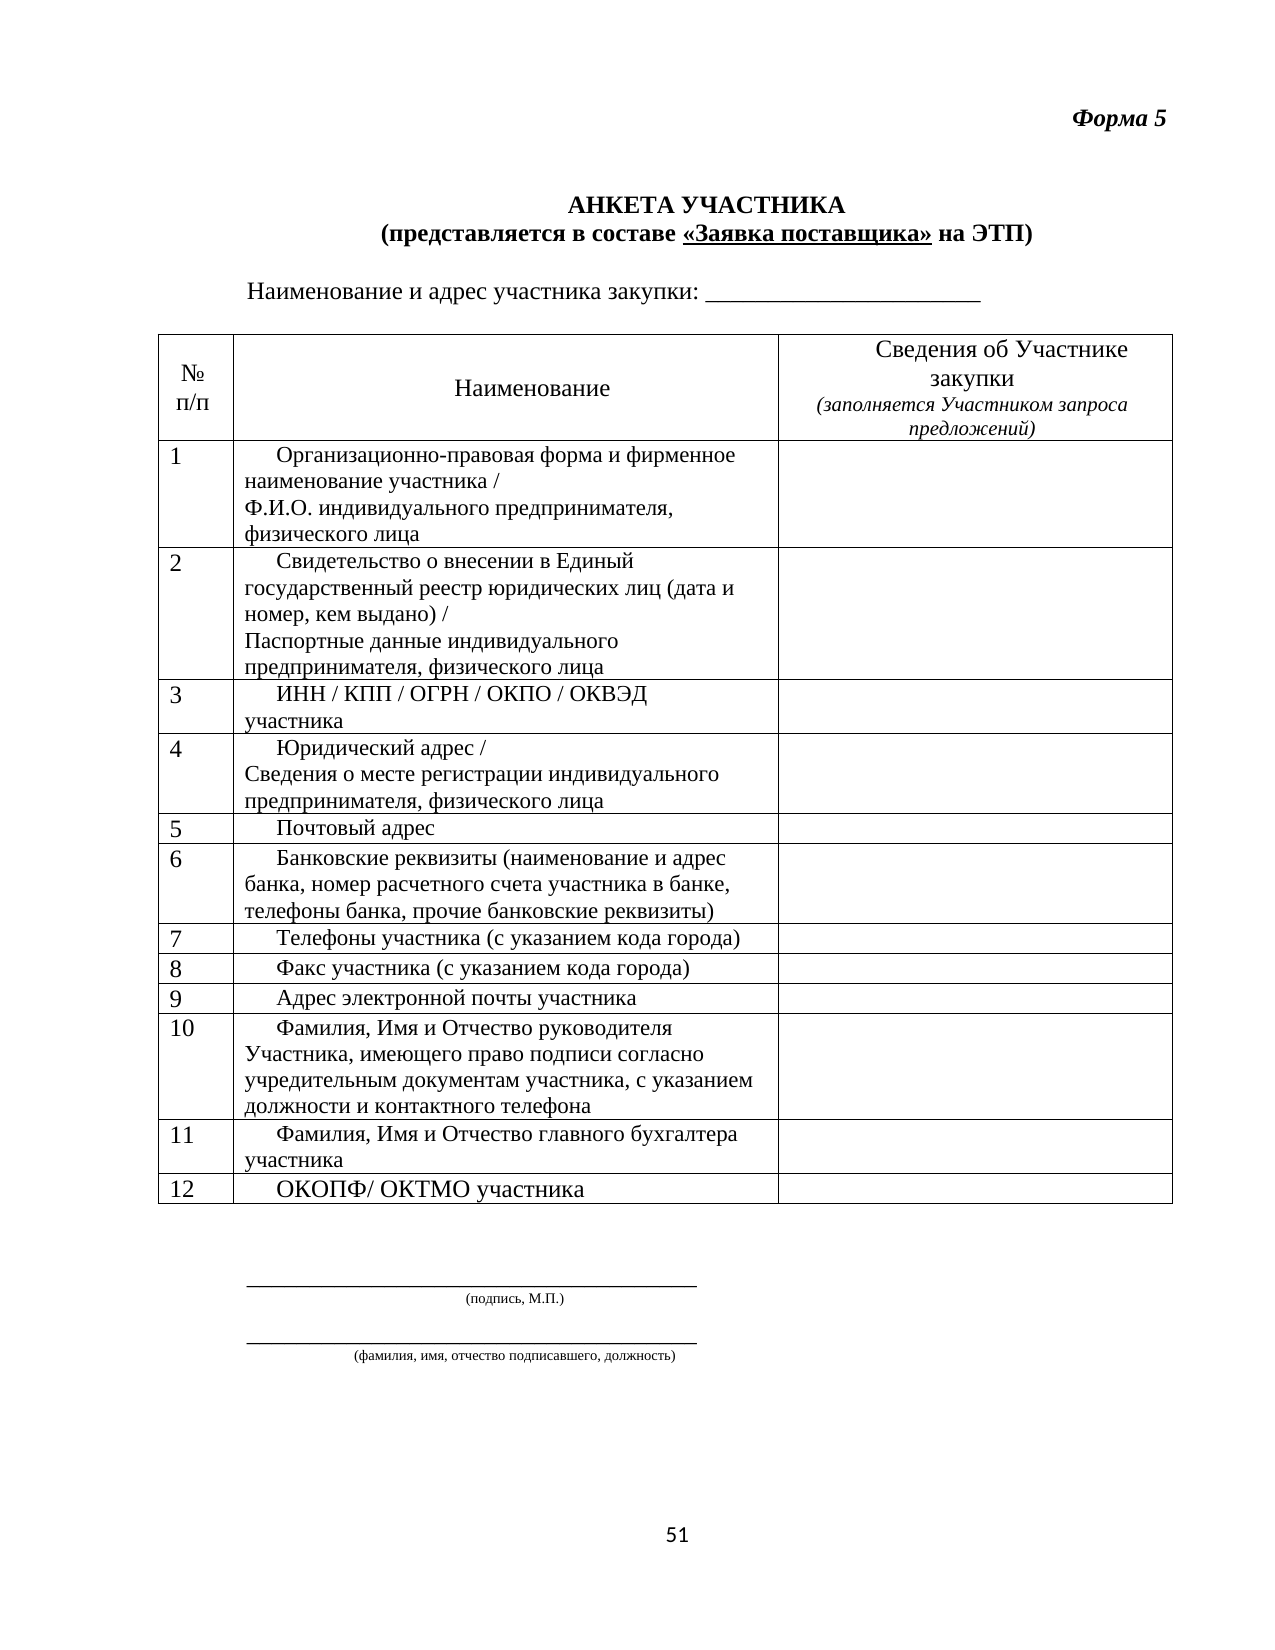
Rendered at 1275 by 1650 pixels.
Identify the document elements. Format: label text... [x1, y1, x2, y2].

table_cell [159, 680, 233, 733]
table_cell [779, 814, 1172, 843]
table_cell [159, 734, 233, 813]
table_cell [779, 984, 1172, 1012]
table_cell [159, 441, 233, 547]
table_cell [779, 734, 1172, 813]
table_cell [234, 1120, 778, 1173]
text (подпись, М.П.) [187, 1290, 783, 1318]
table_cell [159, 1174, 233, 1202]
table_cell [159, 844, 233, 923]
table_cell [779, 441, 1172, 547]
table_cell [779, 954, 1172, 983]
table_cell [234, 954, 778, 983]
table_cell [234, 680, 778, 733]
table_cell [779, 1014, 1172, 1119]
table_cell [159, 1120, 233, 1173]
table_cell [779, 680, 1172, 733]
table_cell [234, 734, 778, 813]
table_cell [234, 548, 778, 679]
text ____________________________________ [187, 1261, 1167, 1290]
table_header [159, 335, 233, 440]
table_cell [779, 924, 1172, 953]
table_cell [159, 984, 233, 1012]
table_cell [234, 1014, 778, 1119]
text АНКЕТА УЧАСТНИКА [187, 190, 1167, 218]
text (представляется в составе «Заявка поставщика» на ЭТП) [187, 218, 1167, 247]
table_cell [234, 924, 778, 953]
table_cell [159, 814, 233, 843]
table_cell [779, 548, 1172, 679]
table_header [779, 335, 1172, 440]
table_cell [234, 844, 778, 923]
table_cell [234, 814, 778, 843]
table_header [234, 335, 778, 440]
text Наименование и адрес участника закупки: ______________________ [187, 276, 1167, 305]
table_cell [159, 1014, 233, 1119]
text ____________________________________ [187, 1318, 1167, 1347]
text Форма 5 [187, 103, 1167, 132]
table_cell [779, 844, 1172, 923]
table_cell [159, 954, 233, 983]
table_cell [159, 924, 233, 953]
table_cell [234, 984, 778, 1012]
text (фамилия, имя, отчество подписавшего, должность) [187, 1347, 783, 1376]
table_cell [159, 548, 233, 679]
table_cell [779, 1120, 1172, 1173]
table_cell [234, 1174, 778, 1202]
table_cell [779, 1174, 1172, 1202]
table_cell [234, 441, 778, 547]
